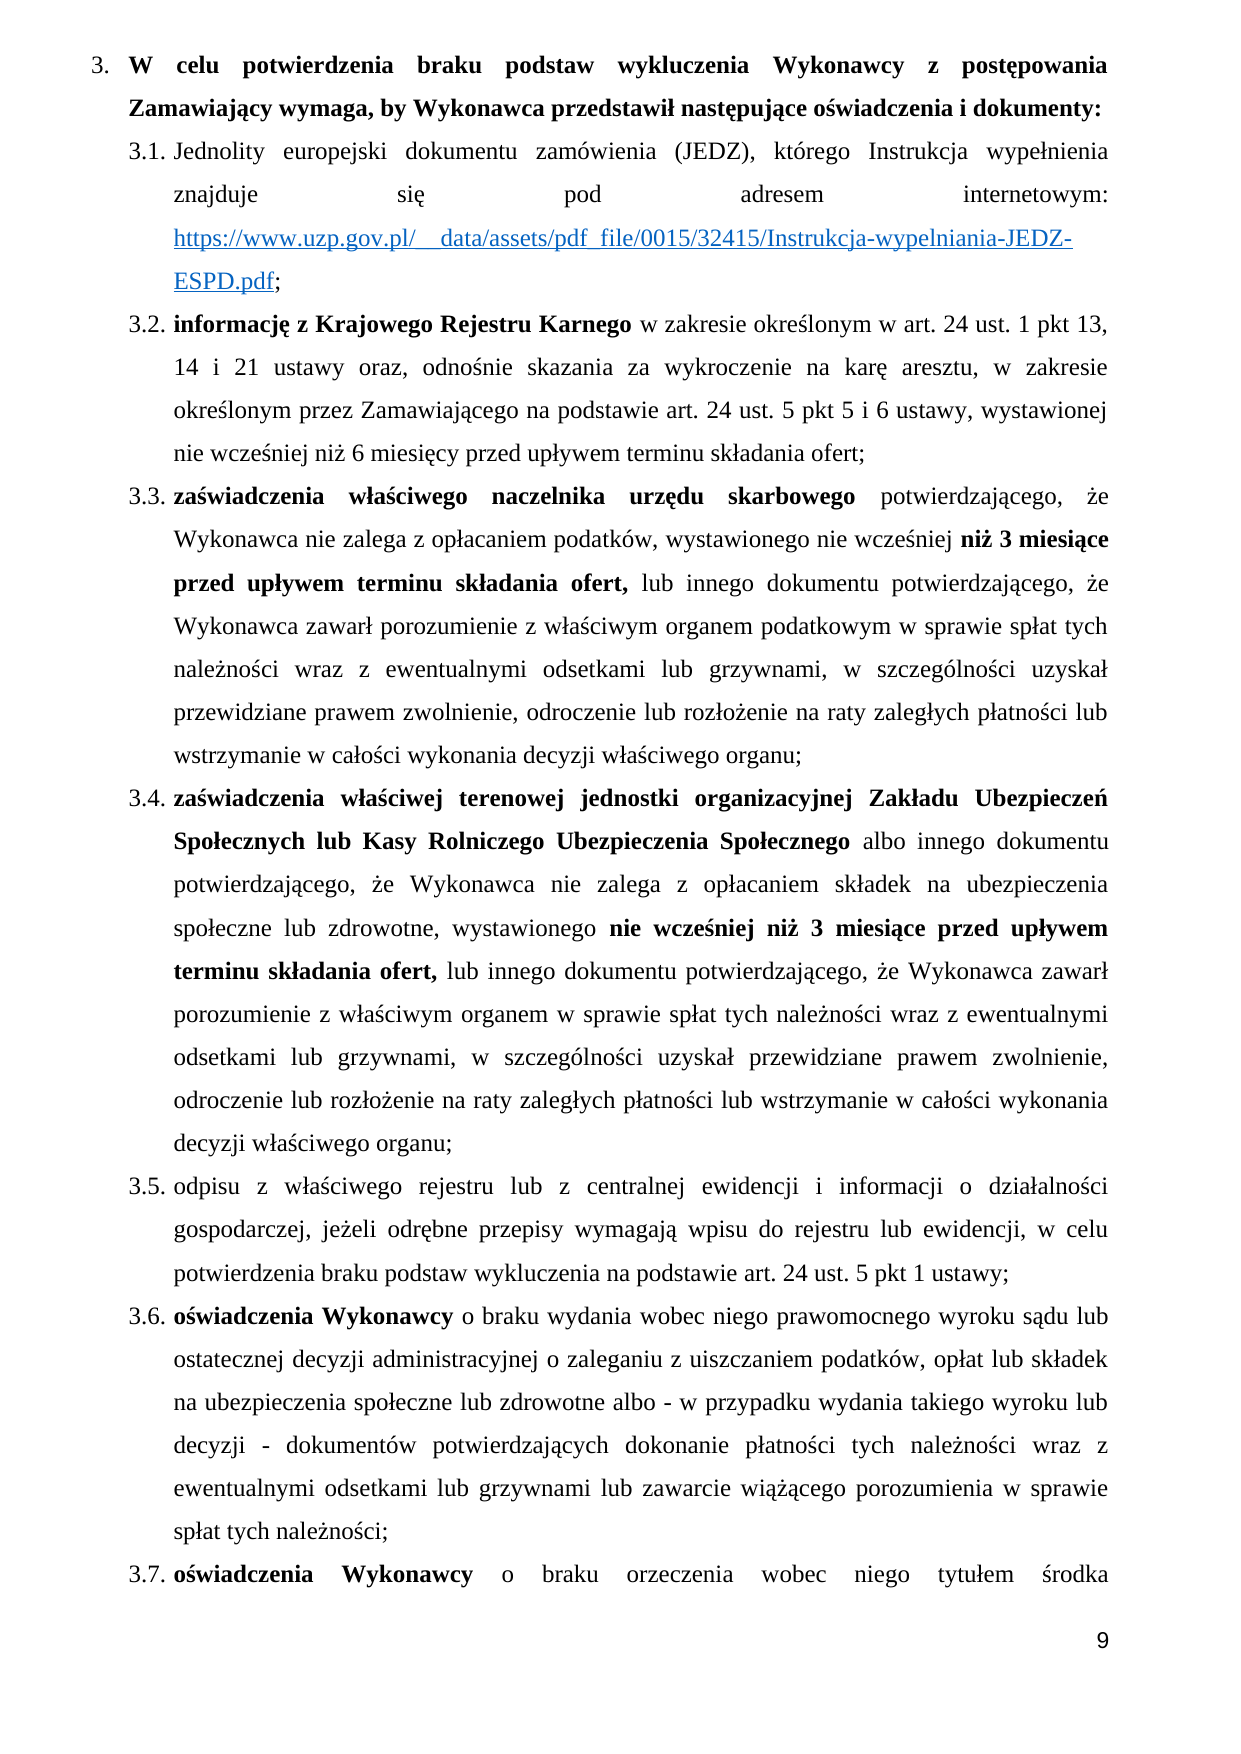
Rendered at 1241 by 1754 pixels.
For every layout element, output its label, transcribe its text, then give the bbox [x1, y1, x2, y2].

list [128, 1559, 1109, 1588]
list zaświadczenia właściwego naczelnika urzędu skarbowego potwierdzającego, że Wykonawca nie zalega z opłacaniem podatków, wystawionego nie wcześniej niż 3 miesiące przed upływem terminu składania ofert, lub innego dokumentu potwierdzającego, że Wykonawca zawarł porozumienie z właściwym organem podatkowym w sprawie spłat tych należności wraz z ewentualnymi odsetkami lub grzywnami, w szczególności uzyskał przewidziane prawem zwolnienie, odroczenie lub rozłożenie na raty zaległych płatności lub wstrzymanie w całości wykonania decyzji właściwego organu; [128, 481, 1109, 769]
list W celu potwierdzenia braku podstaw wykluczenia Wykonawcy z postępowania Zamawiający wymaga, by Wykonawca przedstawił następujące oświadczenia i dokumenty: [91, 50, 1109, 122]
list informację z Krajowego Rejestru Karnego w zakresie określonym w art. 24 ust. 1 pkt 13, 14 i 21 ustawy oraz, odnośnie skazania za wykroczenie na karę aresztu, w zakresie określonym przez Zamawiającego na podstawie art. 24 ust. 5 pkt 5 i 6 ustawy, wystawionej nie wcześniej niż 6 miesięcy przed upływem terminu składania ofert; [128, 309, 1109, 467]
list odpisu z właściwego rejestru lub z centralnej ewidencji i informacji o działalności gospodarczej, jeżeli odrębne przepisy wymagają wpisu do rejestru lub ewidencji, w celu potwierdzenia braku podstaw wykluczenia na podstawie art. 24 ust. 5 pkt 1 ustawy; [128, 1171, 1109, 1286]
list zaświadczenia właściwej terenowej jednostki organizacyjnej Zakładu Ubezpieczeń Społecznych lub Kasy Rolniczego Ubezpieczenia Społecznego albo innego dokumentu potwierdzającego, że Wykonawca nie zalega z opłacaniem składek na ubezpieczenia społeczne lub zdrowotne, wystawionego nie wcześniej niż 3 miesiące przed upływem terminu składania ofert, lub innego dokumentu potwierdzającego, że Wykonawca zawarł porozumienie z właściwym organem w sprawie spłat tych należności wraz z ewentualnymi odsetkami lub grzywnami, w szczególności uzyskał przewidziane prawem zwolnienie, odroczenie lub rozłożenie na raty zaległych płatności lub wstrzymanie w całości wykonania decyzji właściwego organu; [128, 783, 1109, 1157]
list oświadczenia Wykonawcy o braku wydania wobec niego prawomocnego wyroku sądu lub ostatecznej decyzji administracyjnej o zaleganiu z uiszczaniem podatków, opłat lub składek na ubezpieczenia społeczne lub zdrowotne albo - w przypadku wydania takiego wyroku lub decyzji - dokumentów potwierdzających dokonanie płatności tych należności wraz z ewentualnymi odsetkami lub grzywnami lub zawarcie wiążącego porozumienia w sprawie spłat tych należności; [128, 1301, 1109, 1545]
list Jednolity europejski dokumentu zamówienia (JEDZ), którego Instrukcja wypełnienia znajduje się pod adresem internetowym: https://www.uzp.gov.pl/__data/assets/pdf_file/0015/32415/Instrukcja-wypelniania-JEDZ-ESPD.pdf; [128, 136, 1109, 294]
